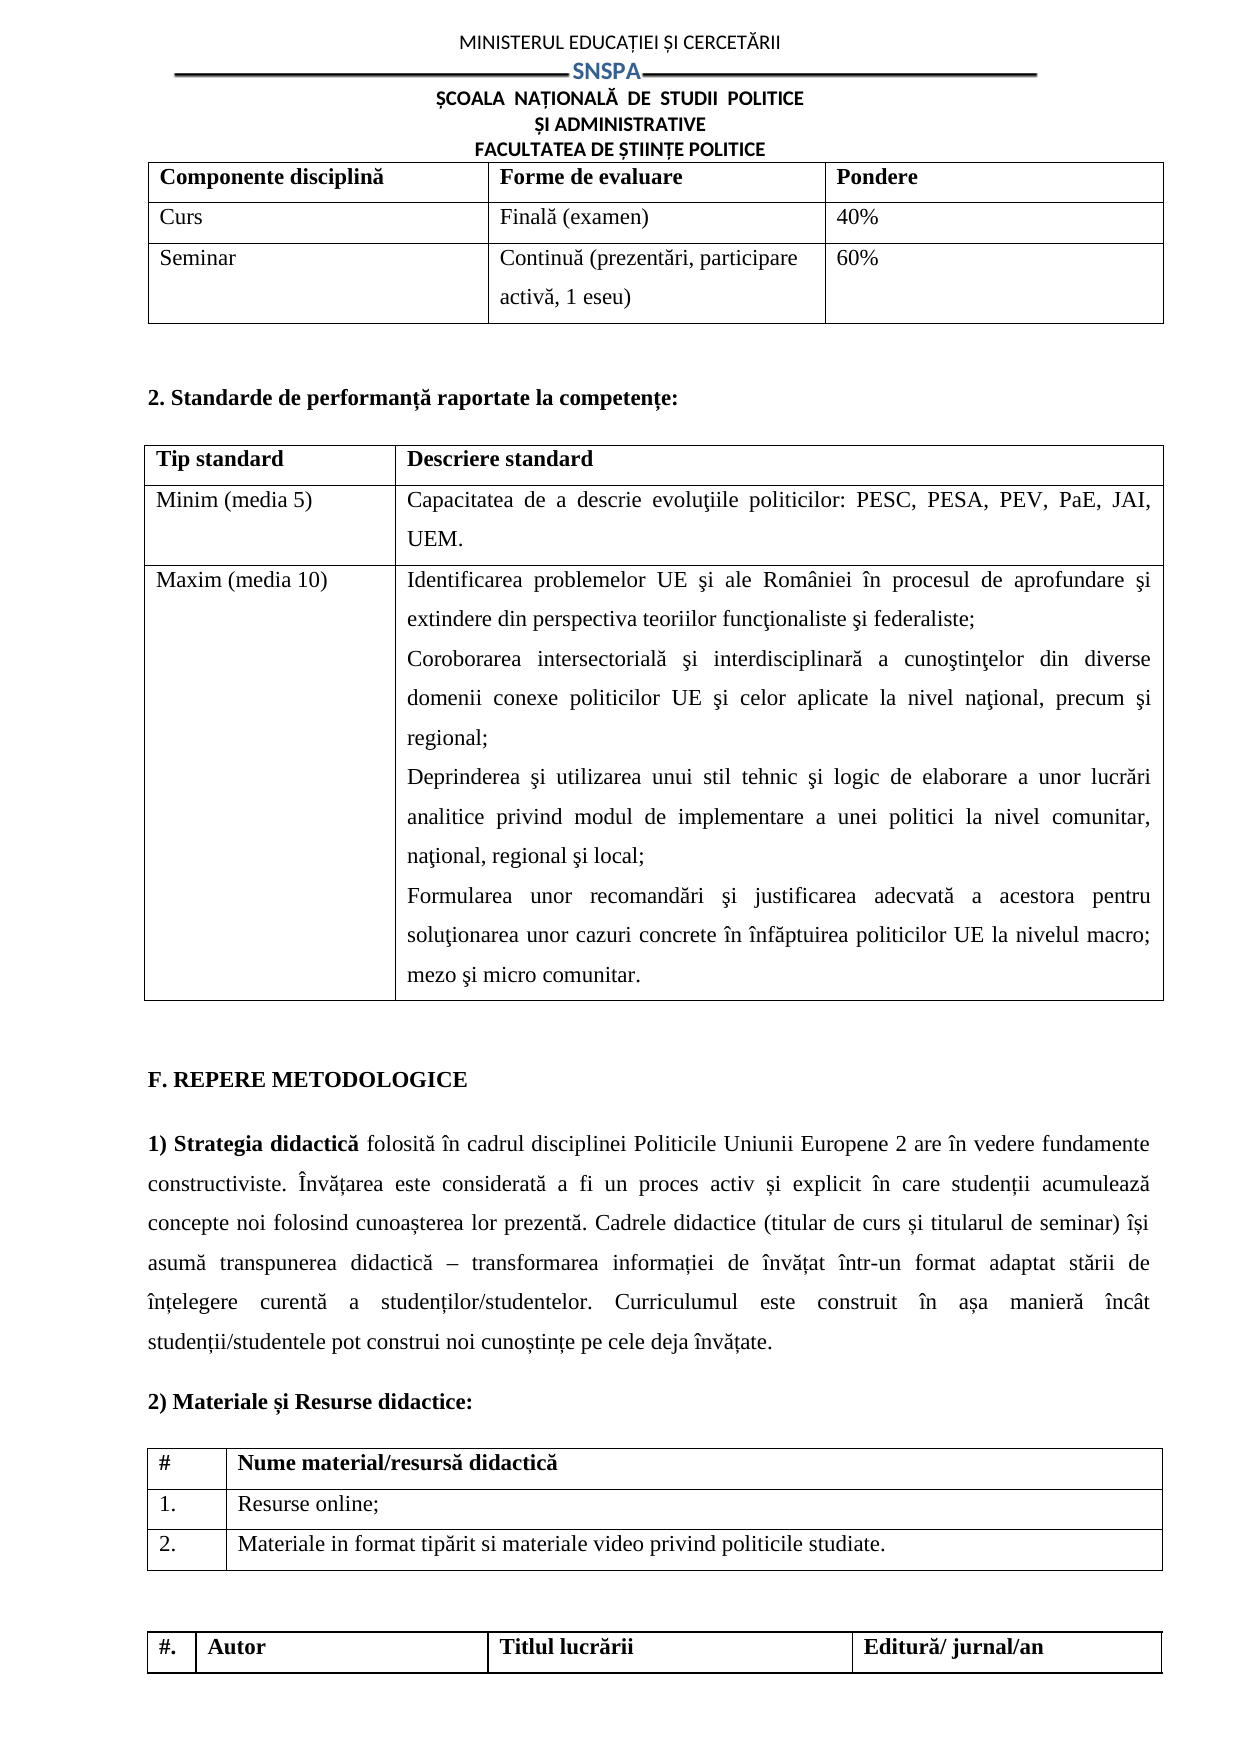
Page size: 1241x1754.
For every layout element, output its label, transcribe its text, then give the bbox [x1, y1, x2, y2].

text 2. Standarde de performanță raportate la competențe: [148, 384, 1093, 411]
table_header #. [148, 1633, 195, 1672]
text F. REPERE METODOLOGICE [148, 1066, 1152, 1092]
table_cell 60% [826, 244, 1163, 323]
table_cell Identificarea problemelor UE şi ale României în procesul de aprofundare şi extindere din perspectiva teoriilor funcţionaliste şi federaliste; Coroborarea intersectorială şi interdisciplinară a cunoştinţelor din diverse domenii conexe politicilor UE şi celor aplicate la nivel naţional, precum şi regional; Deprinderea şi utilizarea unui stil tehnic şi logic de elaborare a unor lucrări analitice privind modul de implementare a unei politici la nivel comunitar, naţional, regional şi local; Formularea unor recomandări şi justificarea adecvată a acestora pentru soluţionarea unor cazuri concrete în înfăptuirea politicilor UE la nivelul macro; mezo şi micro comunitar. [396, 566, 1163, 1000]
table_header Tip standard [145, 446, 395, 485]
table_cell Resurse online; [227, 1490, 1162, 1529]
table_header Titlul lucrării [489, 1633, 852, 1672]
text 2) Materiale și Resurse didactice: [148, 1388, 1093, 1414]
table_header Forme de evaluare [489, 163, 825, 202]
table_header Editură/ jurnal/an [853, 1633, 1161, 1672]
text 1) Strategia didactică folosită în cadrul disciplinei Politicile Uniunii Europene 2 are în vedere fundamente constructiviste. Învățarea este considerată a fi un proces activ și explicit în care studenții acumulează concepte noi folosind cunoașterea lor prezentă. Cadrele didactice (titular de curs și titularul de seminar) își asumă transpunerea didactică – transformarea informației de învățat într-un format adaptat stării de înțelegere curentă a studenților/studentelor. Curriculumul este construit în așa manieră încât studenții/studentele pot construi noi cunoștințe pe cele deja învățate. [148, 1130, 1152, 1354]
table_cell Capacitatea de a descrie evoluţiile politicilor: PESC, PESA, PEV, PaE, JAI, UEM. [396, 486, 1163, 565]
table_cell 2. [148, 1530, 226, 1570]
table_cell Maxim (media 10) [145, 566, 395, 1000]
table_cell Curs [149, 203, 488, 243]
table_cell Materiale in format tipărit si materiale video privind politicile studiate. [227, 1530, 1162, 1570]
table_header Autor [197, 1633, 487, 1672]
table_header Componente disciplină [149, 163, 488, 202]
table_header Pondere [826, 163, 1163, 202]
table_header # [148, 1449, 226, 1489]
table_cell Minim (media 5) [145, 486, 395, 565]
table_header Descriere standard [396, 446, 1163, 485]
table_cell Continuă (prezentări, participare activă, 1 eseu) [489, 244, 825, 323]
picture [640, 73, 1041, 80]
picture [172, 73, 573, 80]
table_cell 40% [826, 203, 1163, 243]
table_cell Seminar [149, 244, 488, 323]
table_header Nume material/resursă didactică [227, 1449, 1162, 1489]
table_cell Finală (examen) [489, 203, 825, 243]
table_cell 1. [148, 1490, 226, 1529]
